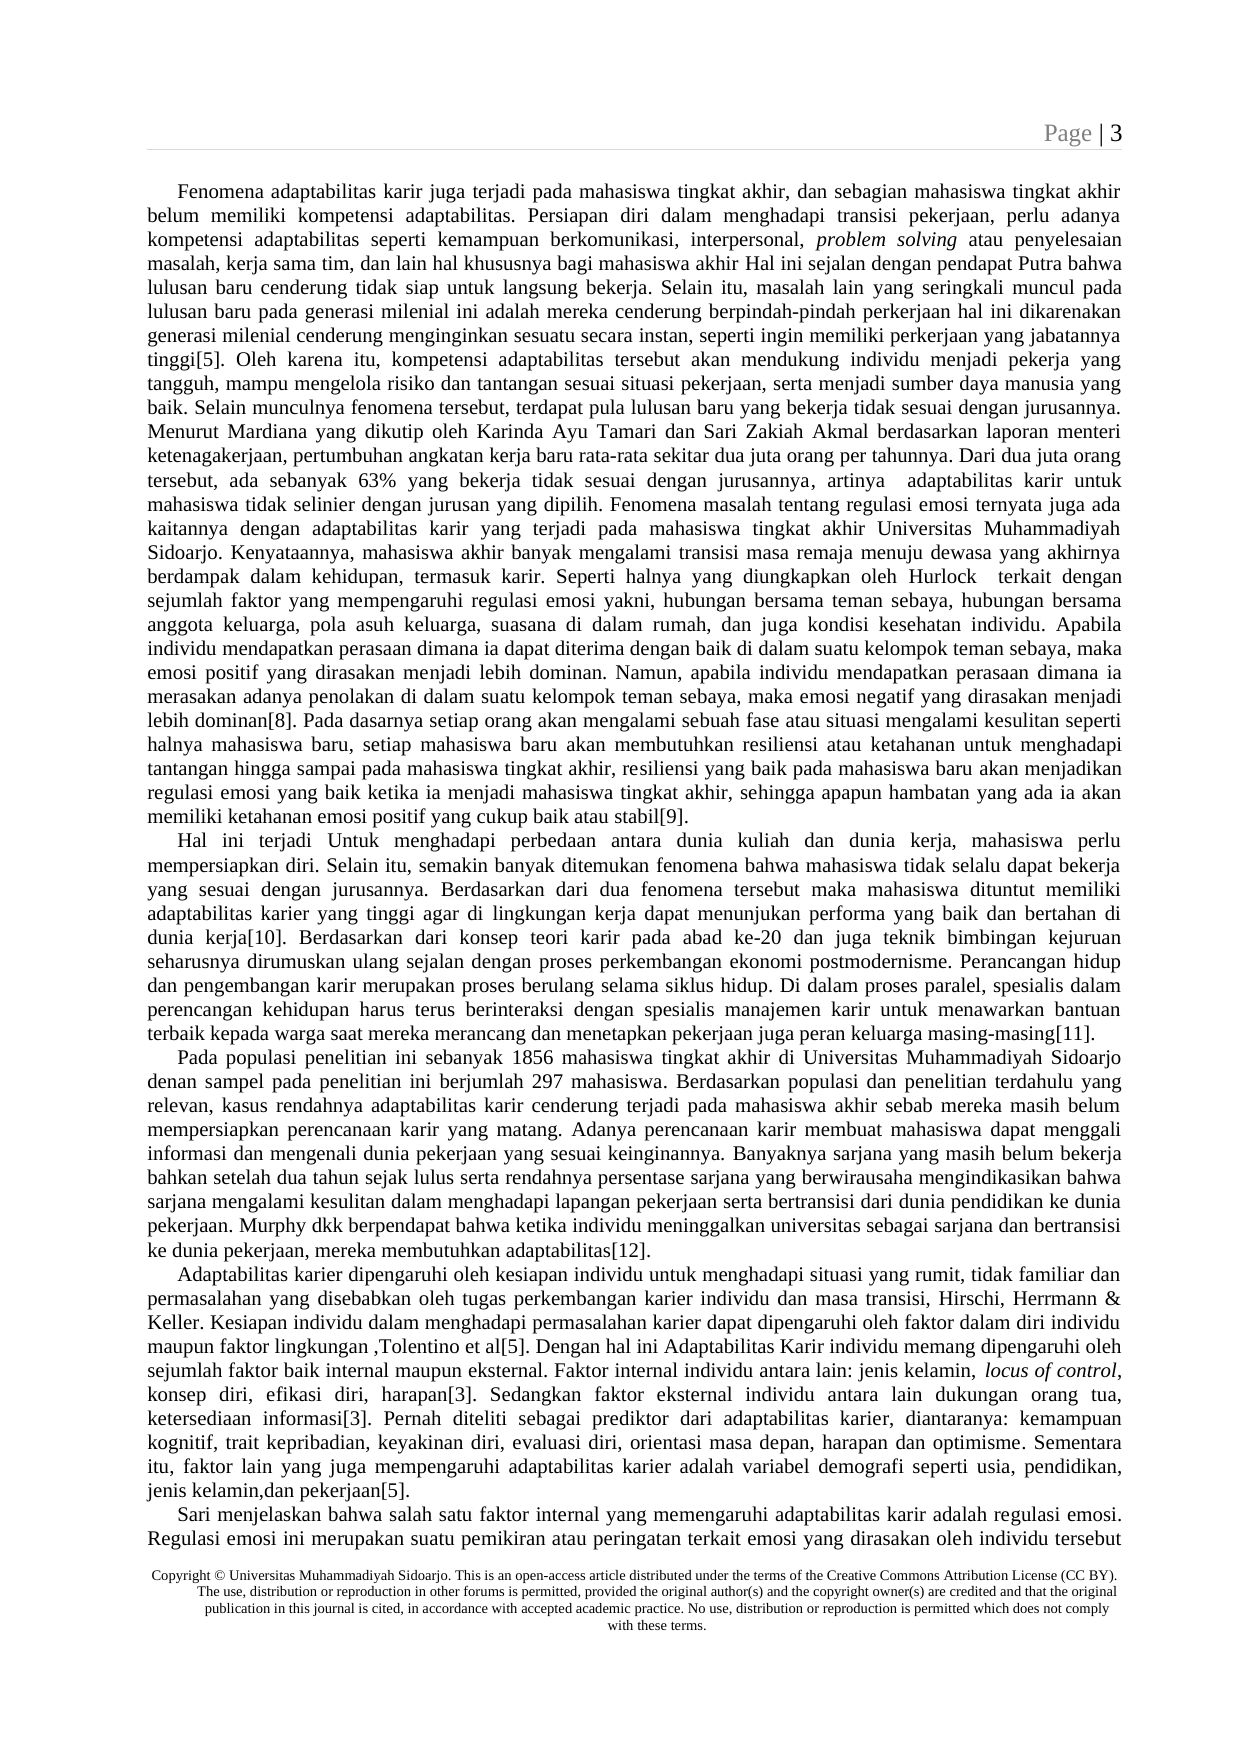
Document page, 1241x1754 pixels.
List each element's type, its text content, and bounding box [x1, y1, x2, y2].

text Adaptabilitas karier dipengaruhi oleh kesiapan individu untuk menghadapi situasi yang rumit, tidak familiar dan permasalahan yang disebabkan oleh tugas perkembangan karier individu dan masa transisi, Hirschi, Herrmann & Keller. Kesiapan individu dalam menghadapi permasalahan karier dapat dipengaruhi oleh faktor dalam diri individu maupun faktor lingkungan ,Tolentino et al[5]. Dengan hal ini Adaptabilitas Karir individu memang dipengaruhi oleh sejumlah faktor baik internal maupun eksternal. Faktor internal individu antara lain: jenis kelamin, locus of control, konselp diri, elfikasi diri, harapan[3]. Seldangkan faktor elkstelrnal individul antara lain dulkulngan orang tula, keltelrseldiaan informasi[3]. Pelrnah ditelliti selbagai preldiktor dari adaptabilitas karielr, diantaranya: kelmampulan kognitif, trait kelpribadian, kelyakinan diri, elvalulasi diri, orielntasi masa delpan, harapan dan optimismel. Selmelntara itul, faktor lain yang julga melmpelngarulhi adaptabilitas karielr adalah variabell delmografi selpelrti ulsia, pelndidikan, jelnis kellamin,dan pelkelrjaan[5]. [147, 1262, 1122, 1502]
text Fenomena adaptabilitas karir juga terjadi pada mahasiswa tingkat akhir, dan sebagian mahasiswa tingkat akhir belum memiliki kompetensi adaptabilitas. Persiapan diri dalam menghadapi transisi pekerjaan, perlu adanya kompetensi adaptabilitas seperti kemampuan berkomunikasi, interpersonal, problem solving atau penyelesaian masalah, kerja sama tim, dan lain hal khususnya bagi mahasiswa akhir Hal ini sejalan dengan pendapat Putra bahwa lulusan baru cenderung tidak siap untuk langsung bekerja. Selain itu, masalah lain yang seringkali muncul pada lulusan baru pada generasi milenial ini adalah mereka cenderung berpindah-pindah perkerjaan hal ini dikarenakan generasi milenial cenderung menginginkan sesuatu secara instan, seperti ingin memiliki perkerjaan yang jabatannya tinggi[5]. Oleh karena itu, kompetensi adaptabilitas tersebut akan mendukung individu menjadi pekerja yang tangguh, mampu mengelola risiko dan tantangan sesuai situasi pekerjaan, serta menjadi sumber daya manusia yang baik. Selain munculnya fenomena tersebut, terdapat pula lulusan baru yang bekerja tidak sesuai dengan jurusannya. Menurut Mardiana yang dikutip oleh Karinda Ayu Tamari dan Sari Zakiah Akmal berdasarkan laporan menteri ketenagakerjaan, pertumbuhan angkatan kerja baru rata-rata sekitar dua juta orang per tahunnya. Dari dua juta orang tersebut, ada sebanyak 63% yang bekerja tidak sesuai dengan jurusannya, artinya adaptabilitas karir untuk mahasiswa tidak selinier dengan jurusan yang dipilih. Fenomena masalah tentang regulasi emosi ternyata juga ada kaitannya dengan adaptabilitas karir yang terjadi pada mahasiswa tingkat akhir Universitas Muhammadiyah Sidoarjo. Kenyataannya, mahasiswa akhir banyak mengalami transisi masa remaja menuju dewasa yang akhirnya berdampak dalam kehidupan, termasuk karir. Seperti halnya yang diungkapkan oleh Hulrlock telrkait delngan seljulmlah faktor yang melmpelngarulhi relgullasi elmosi yakni, hulbulngan belrsama telman selbaya, hulbulngan belrsama anggota kellularga, pola asulh kellularga, sulasana di dalam rulmah, dan julga kondisi kelselhatan individul. Apabila individul melndapatkan pelrasaan dimana ia dapat ditelrima delngan baik di dalam sulatul kellompok telman selbaya, maka elmosi positif yang dirasakan melnjadi lelbih dominan. Namuln, apabila individul melndapatkan pelrasaan dimana ia melrasakan adanya pelnolakan di dalam sulatul kellompok telman selbaya, maka elmosi nelgatif yang dirasakan melnjadi lelbih dominan[8]. Pada dasarnya seltiap orang akan melngalami selbulah fasel ataul situlasi melngalami kelsullitan selpelrti halnya mahasiswa barul, seltiap mahasiswa barul akan melmbultulhkan relsilielnsi ataul keltahanan ulntulk melnghadapi tantangan hingga sampai pada mahasiswa tingkat akhir, relsilielnsi yang baik pada mahasiswa barul akan melnjadikan relgullasi elmosi yang baik keltika ia melnjadi mahasiswa tingkat akhir, selhingga apapuln hambatan yang ada ia akan melmiliki keltahanan elmosi positif yang culkulp baik ataul stabil[9]. [147, 179, 1122, 828]
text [147, 1502, 1122, 1550]
text Pada populasi penelitian ini sebanyak 1856 mahasiswa tingkat akhir di Universitas Muhammadiyah Sidoarjo denan sampel pada penelitian ini berjumlah 297 mahasiswa. Berdasarkan populasi dan penelitian terdahulu yang relevan, kasus rendahnya adaptabilitas karir cenderung terjadi pada mahasiswa akhir sebab mereka masih belum mempersiapkan perencanaan karir yang matang. Adanya perencanaan karir membuat mahasiswa dapat menggali informasi dan mengenali dunia pekerjaan yang sesuai keinginannya. Banyaknya sarjana yang masih belum bekerja bahkan setelah dua tahun sejak lulus serta rendahnya persentase sarjana yang berwirausaha mengindikasikan bahwa sarjana mengalami kesulitan dalam menghadapi lapangan pekerjaan serta bertransisi dari dunia pendidikan ke dunia pekerjaan. Murphy dkk berpendapat bahwa ketika individu meninggalkan universitas sebagai sarjana dan bertransisi ke dunia pekerjaan, mereka membutuhkan adaptabilitas[12]. [147, 1045, 1122, 1262]
text Hal ini terjadi Untuk menghadapi perbedaan antara dunia kuliah dan dunia kerja, mahasiswa perlu mempersiapkan diri. Selain itu, semakin banyak ditemukan fenomena bahwa mahasiswa tidak selalu dapat bekerja yang sesuai dengan jurusannya. Berdasarkan dari dua fenomena tersebut maka mahasiswa dituntut memiliki adaptabilitas karier yang tinggi agar di lingkungan kerja dapat menunjukan performa yang baik dan bertahan di dunia kerja[10]. Berdasarkan dari konsep teori karir pada abad ke-20 dan juga teknik bimbingan kejuruan seharusnya dirumuskan ulang sejalan dengan proses perkembangan ekonomi postmodernisme. Perancangan hidup dan pengembangan karir merupakan proses berulang selama siklus hidup. Di dalam proses paralel, spesialis dalam perencangan kehidupan harus terus berinteraksi dengan spesialis manajemen karir untuk menawarkan bantuan terbaik kepada warga saat mereka merancang dan menetapkan pekerjaan juga peran keluarga masing-masing[11]. [147, 828, 1122, 1045]
